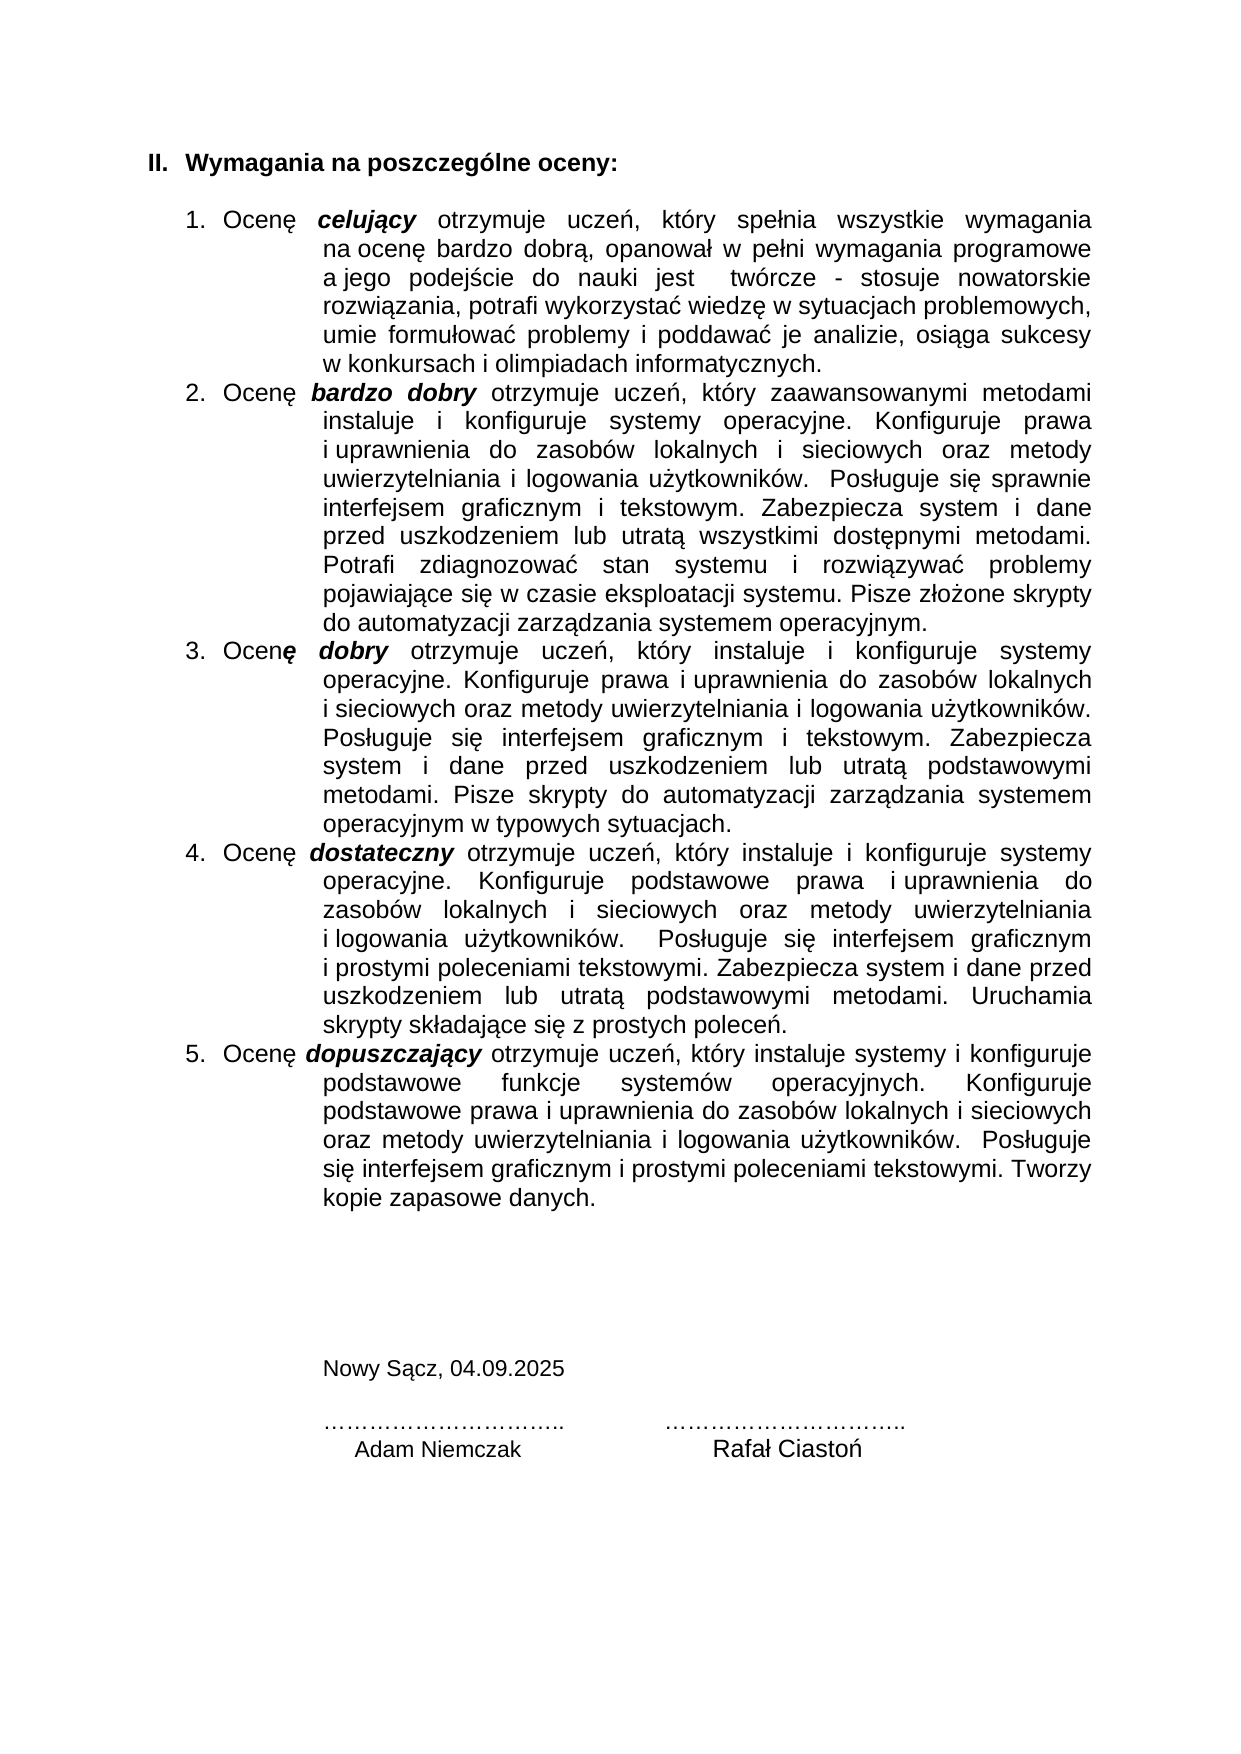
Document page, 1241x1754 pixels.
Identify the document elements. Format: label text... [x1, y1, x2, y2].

text Adam Niemczak Rafał Ciastoń [323, 1434, 1093, 1463]
list Ocenę dobry otrzymuje uczeń, który instaluje i konfiguruje systemy operacyjne. Konfiguruje prawa i uprawnienia do zasobów lokalnych i sieciowych oraz metody uwierzytelniania i logowania użytkowników. Posługuje się interfejsem graficznym i tekstowym. Zabezpiecza system i dane przed uszkodzeniem lub utratą podstawowymi metodami. Pisze skrypty do automatyzacji zarządzania systemem operacyjnym w typowych sytuacjach. [185, 636, 1093, 838]
list Wymagania na poszczególne oceny: [148, 148, 1093, 176]
list Ocenę dostateczny otrzymuje uczeń, który instaluje i konfiguruje systemy operacyjne. Konfiguruje podstawowe prawa i uprawnienia do zasobów lokalnych i sieciowych oraz metody uwierzytelniania i logowania użytkowników. Posługuje się interfejsem graficznym i prostymi poleceniami tekstowymi. Zabezpiecza system i dane przed uszkodzeniem lub utratą podstawowymi metodami. Uruchamia skrypty składające się z prostych poleceń. [185, 838, 1093, 1039]
list Ocenę dopuszczający otrzymuje uczeń, który instaluje systemy i konfiguruje podstawowe funkcje systemów operacyjnych. Konfiguruje podstawowe prawa i uprawnienia do zasobów lokalnych i sieciowych oraz metody uwierzytelniania i logowania użytkowników. Posługuje się interfejsem graficznym i prostymi poleceniami tekstowymi. Tworzy kopie zapasowe danych. [185, 1039, 1093, 1211]
text Nowy Sącz, 04.09.2025 [323, 1355, 1093, 1381]
list Ocenę celujący otrzymuje uczeń, który spełnia wszystkie wymagania na ocenę bardzo dobrą, opanował w pełni wymagania programowe a jego podejście do nauki jest twórcze - stosuje nowatorskie rozwiązania, potrafi wykorzystać wiedzę w sytuacjach problemowych, umie formułować problemy i poddawać je analizie, osiąga sukcesy w konkursach i olimpiadach informatycznych. [185, 205, 1093, 378]
list Ocenę bardzo dobry otrzymuje uczeń, który zaawansowanymi metodami instaluje i konfiguruje systemy operacyjne. Konfiguruje prawa i uprawnienia do zasobów lokalnych i sieciowych oraz metody uwierzytelniania i logowania użytkowników. Posługuje się sprawnie interfejsem graficznym i tekstowym. Zabezpiecza system i dane przed uszkodzeniem lub utratą wszystkimi dostępnymi metodami. Potrafi zdiagnozować stan systemu i rozwiązywać problemy pojawiające się w czasie eksploatacji systemu. Pisze złożone skrypty do automatyzacji zarządzania systemem operacyjnym. [185, 378, 1093, 636]
text ………………………….. ………………………….. [323, 1408, 1093, 1434]
